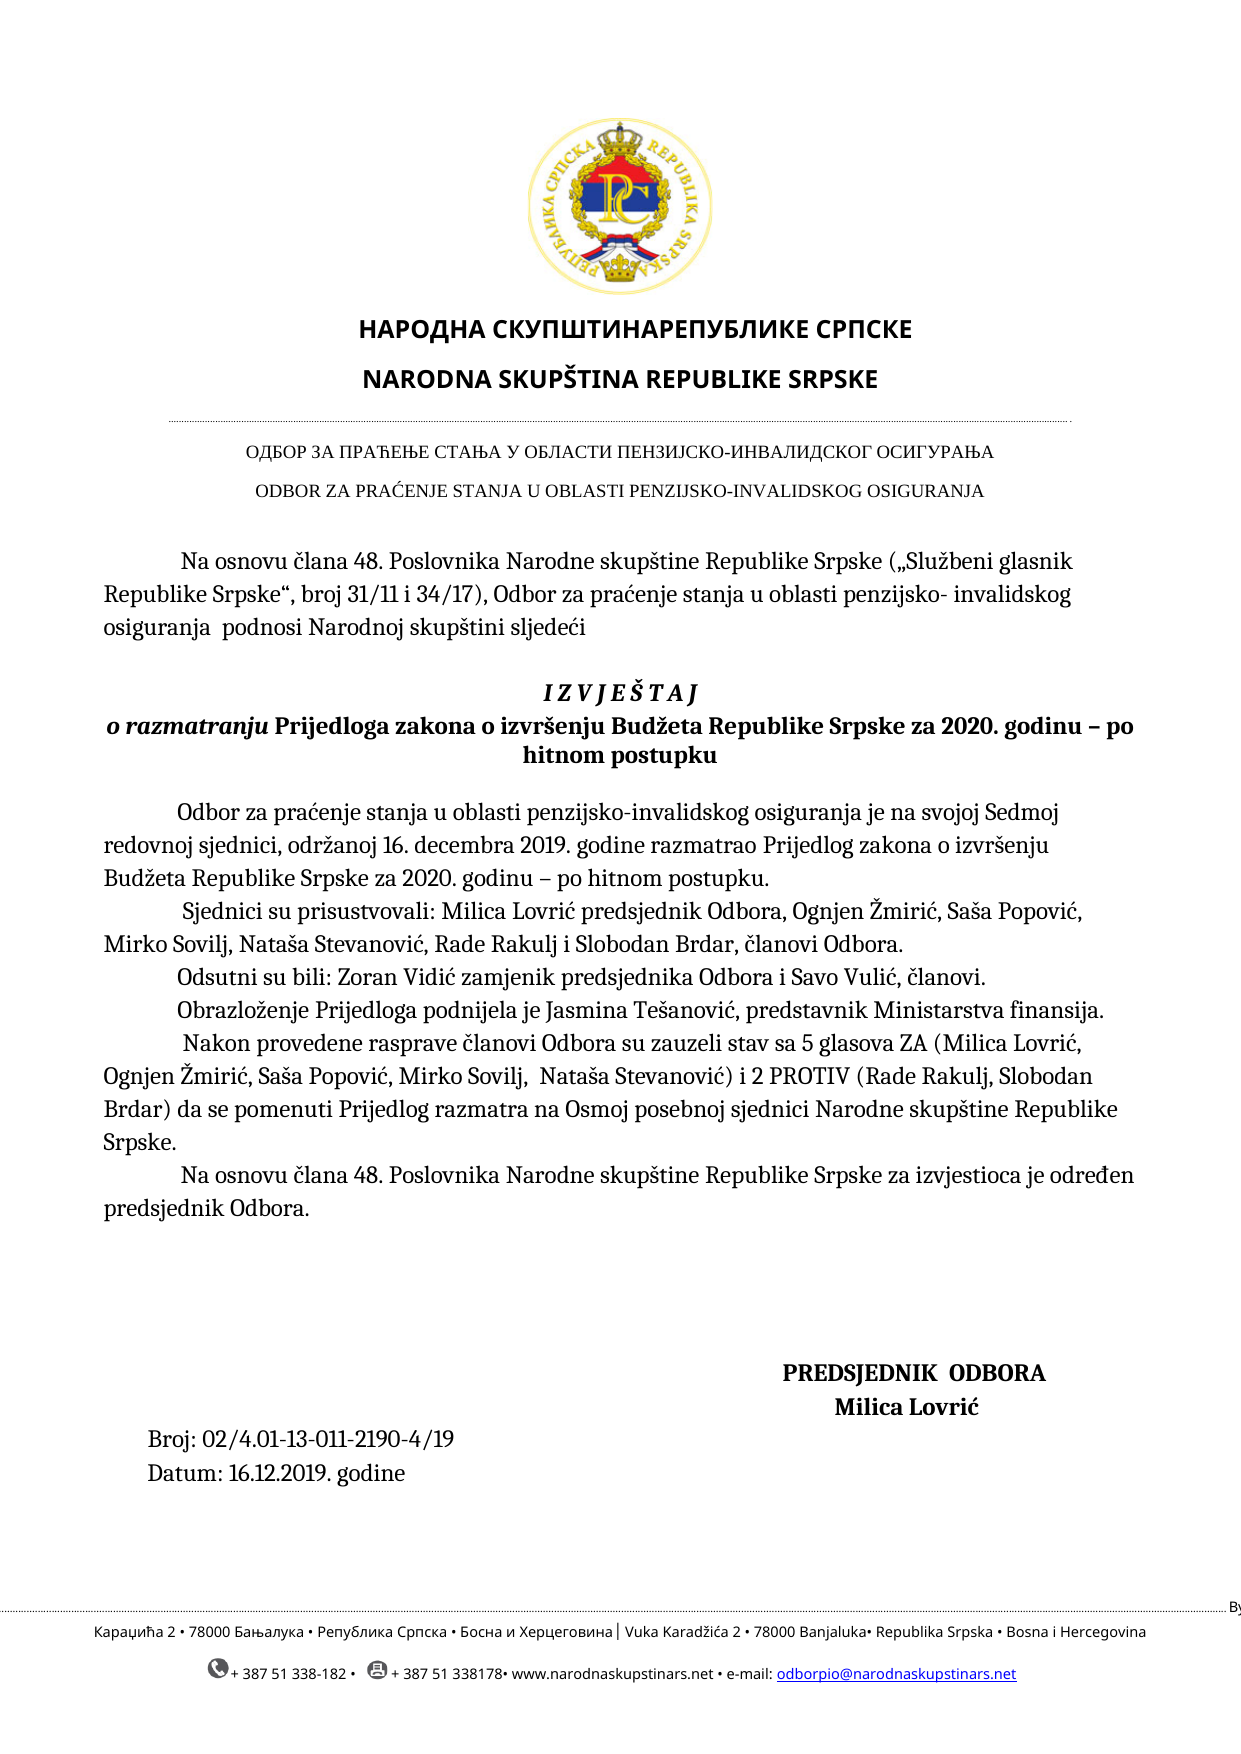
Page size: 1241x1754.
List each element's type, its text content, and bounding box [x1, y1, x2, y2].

text Obrazloženje Prijedloga podnijela je Jasmina Tešanović, predstavnik Ministarstva finansija. [103, 996, 1137, 1025]
text Sjednici su prisustvovali: Milica Lovrić predsjednik Odbora, Ognjen Žmirić, Saša Popović, Mirko Sovilj, Nataša Stevanović, Rade Rakulj i Slobodan Brdar, članovi Odbora. [103, 897, 1137, 959]
text Broj: 02/4.01-13-011-2190-4/19 [103, 1425, 1137, 1454]
text Milica Lovrić [103, 1392, 1137, 1421]
text o razmatranju Prijedloga zakona o izvršenju Budžeta Republike Srpske za 2020. godinu – po hitnom postupku [103, 712, 1137, 769]
text Odsutni su bili: Zoran Vidić zamjenik predsjednika Odbora i Savo Vulić, članovi. [103, 963, 1137, 992]
text Na osnovu člana 48. Poslovnika Narodne skupštine Republike Srpske za izvjestioca je određen predsjednik Odbora. [103, 1161, 1137, 1223]
text Na osnovu člana 48. Poslovnika Narodne skupštine Republike Srpske („Službeni glasnik Republike Srpske“, broj 31/11 i 34/17), Odbor za praćenje stanja u oblasti penzijsko- invalidskog osiguranja podnosi Narodnoj skupštini sljedeći [103, 547, 1137, 641]
text Datum: 16.12.2019. godine [103, 1458, 1137, 1487]
text Odbor za praćenje stanja u oblasti penzijsko-invalidskog osiguranja je na svojoj Sedmoj redovnoj sjednici, održanoj 16. decembra 2019. godine razmatrao Prijedlog zakona o izvršenju Budžeta Republike Srpske za 2020. godinu – po hitnom postupku. [103, 798, 1137, 893]
text PREDSJEDNIK ODBORA [103, 1359, 1137, 1388]
text I Z V J E Š T A J [103, 679, 1137, 707]
text Nakon provedene rasprave članovi Odbora su zauzeli stav sa 5 glasova ZA (Milica Lovrić, Ognjen Žmirić, Saša Popović, Mirko Sovilj, Nataša Stevanović) i 2 PROTIV (Rade Rakulj, Slobodan Brdar) da se pomenuti Prijedlog razmatra na Osmoj posebnoj sjednici Narodne skupštine Republike Srpske. [103, 1029, 1137, 1157]
